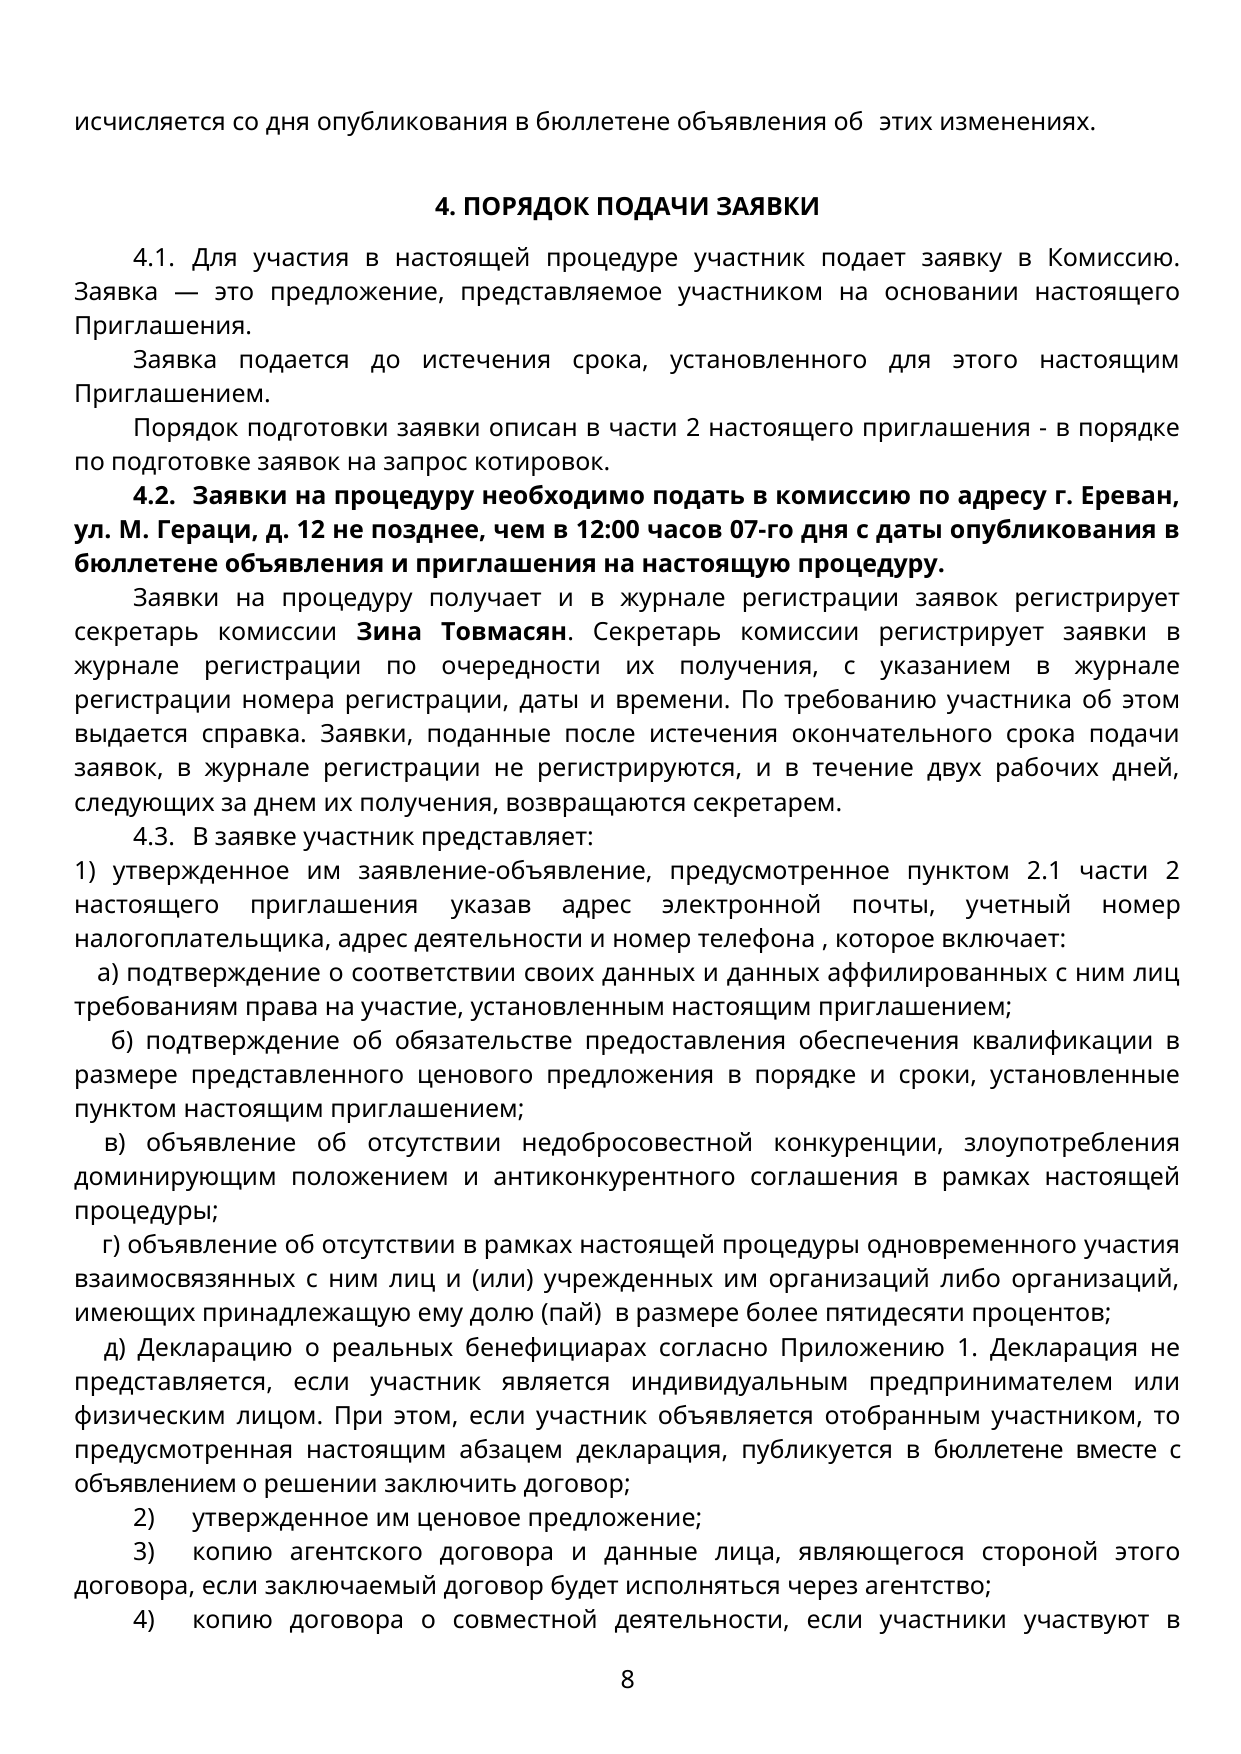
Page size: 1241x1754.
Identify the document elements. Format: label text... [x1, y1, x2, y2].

text Порядок подготовки заявки описан в части 2 настоящего приглашения - в порядке по подготовке заявок на запрос котировок. [74, 409, 1181, 478]
text д) Декларацию о реальных бенефициарах согласно Приложению 1. Декларация не представляется, если участник является индивидуальным предпринимателем или физическим лицом. При этом, если участник объявляется отобранным участником, то предусмотренная настоящим абзацем декларация, публикуется в бюллетене вместе с объявлением о решении заключить договор; [74, 1329, 1181, 1499]
text Заявки на процедуру получает и в журнале регистрации заявок регистрирует секретарь комиссии Зина Товмасян. Секретарь комиссии регистрирует заявки в журнале регистрации по очередности их получения, с указанием в журнале регистрации номера регистрации, даты и времени. По требованию участника об этом выдается справка. Заявки, поданные после истечения окончательного срока подачи заявок, в журнале регистрации не регистрируются, и в течение двух рабочих дней, следующих за днем их получения, возвращаются секретарем. [74, 580, 1181, 818]
text 4.2. Заявки на процедуру необходимо подать в комиссию по адресу г. Ереван, ул. М. Гераци, д. 12 не позднее, чем в 12:00 часов 07-го дня с даты опубликования в бюллетене объявления и приглашения на настоящую процедуру. [74, 478, 1181, 580]
text 4. ПОРЯДОК ПОДАЧИ ЗАЯВКИ [74, 188, 1181, 222]
text 2) утвержденное им ценовое предложение; [74, 1499, 1181, 1533]
text б) подтверждение об обязательстве предоставления обеспечения квалификации в размере представленного ценового предложения в порядке и сроки, установленные пунктом настоящим приглашением; [74, 1023, 1181, 1125]
text 1) утвержденное им заявление-объявление, предусмотренное пунктом 2.1 части 2 настоящего приглашения указав адрес электронной почты, учетный номер налогоплательщика, адрес деятельности и номер телефона , которое включает: [74, 852, 1181, 954]
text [74, 103, 1181, 138]
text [74, 1602, 1181, 1636]
text Заявка подается до истечения срока, установленного для этого настоящим Приглашением. [74, 341, 1181, 409]
text 3) копию агентского договора и данные лица, являющегося стороной этого договора, если заключаемый договор будет исполняться через агентство; [74, 1533, 1181, 1602]
text г) объявление об отсутствии в рамках настоящей процедуры одновременного участия взаимосвязянных с ним лиц и (или) учрежденных им организаций либо организаций, имеющих принадлежащую ему долю (пай) в размере более пятидесяти процентов; [74, 1227, 1181, 1329]
text 4.3. В заявке участник представляет: [74, 818, 1181, 852]
text в) объявление об отсутствии недобросовестной конкуренции, злоупотребления доминирующим положением и антиконкурентного соглашения в рамках настоящей процедуры; [74, 1125, 1181, 1227]
text 4.1. Для участия в настоящей процедуре участник подает заявку в Комиссию. Заявка — это предложение, представляемое участником на основании настоящего Приглашения. [74, 239, 1181, 341]
text а) подтверждение о соответствии своих данных и данных аффилированных с ним лиц требованиям права на участие, установленным настоящим приглашением; [74, 954, 1181, 1023]
